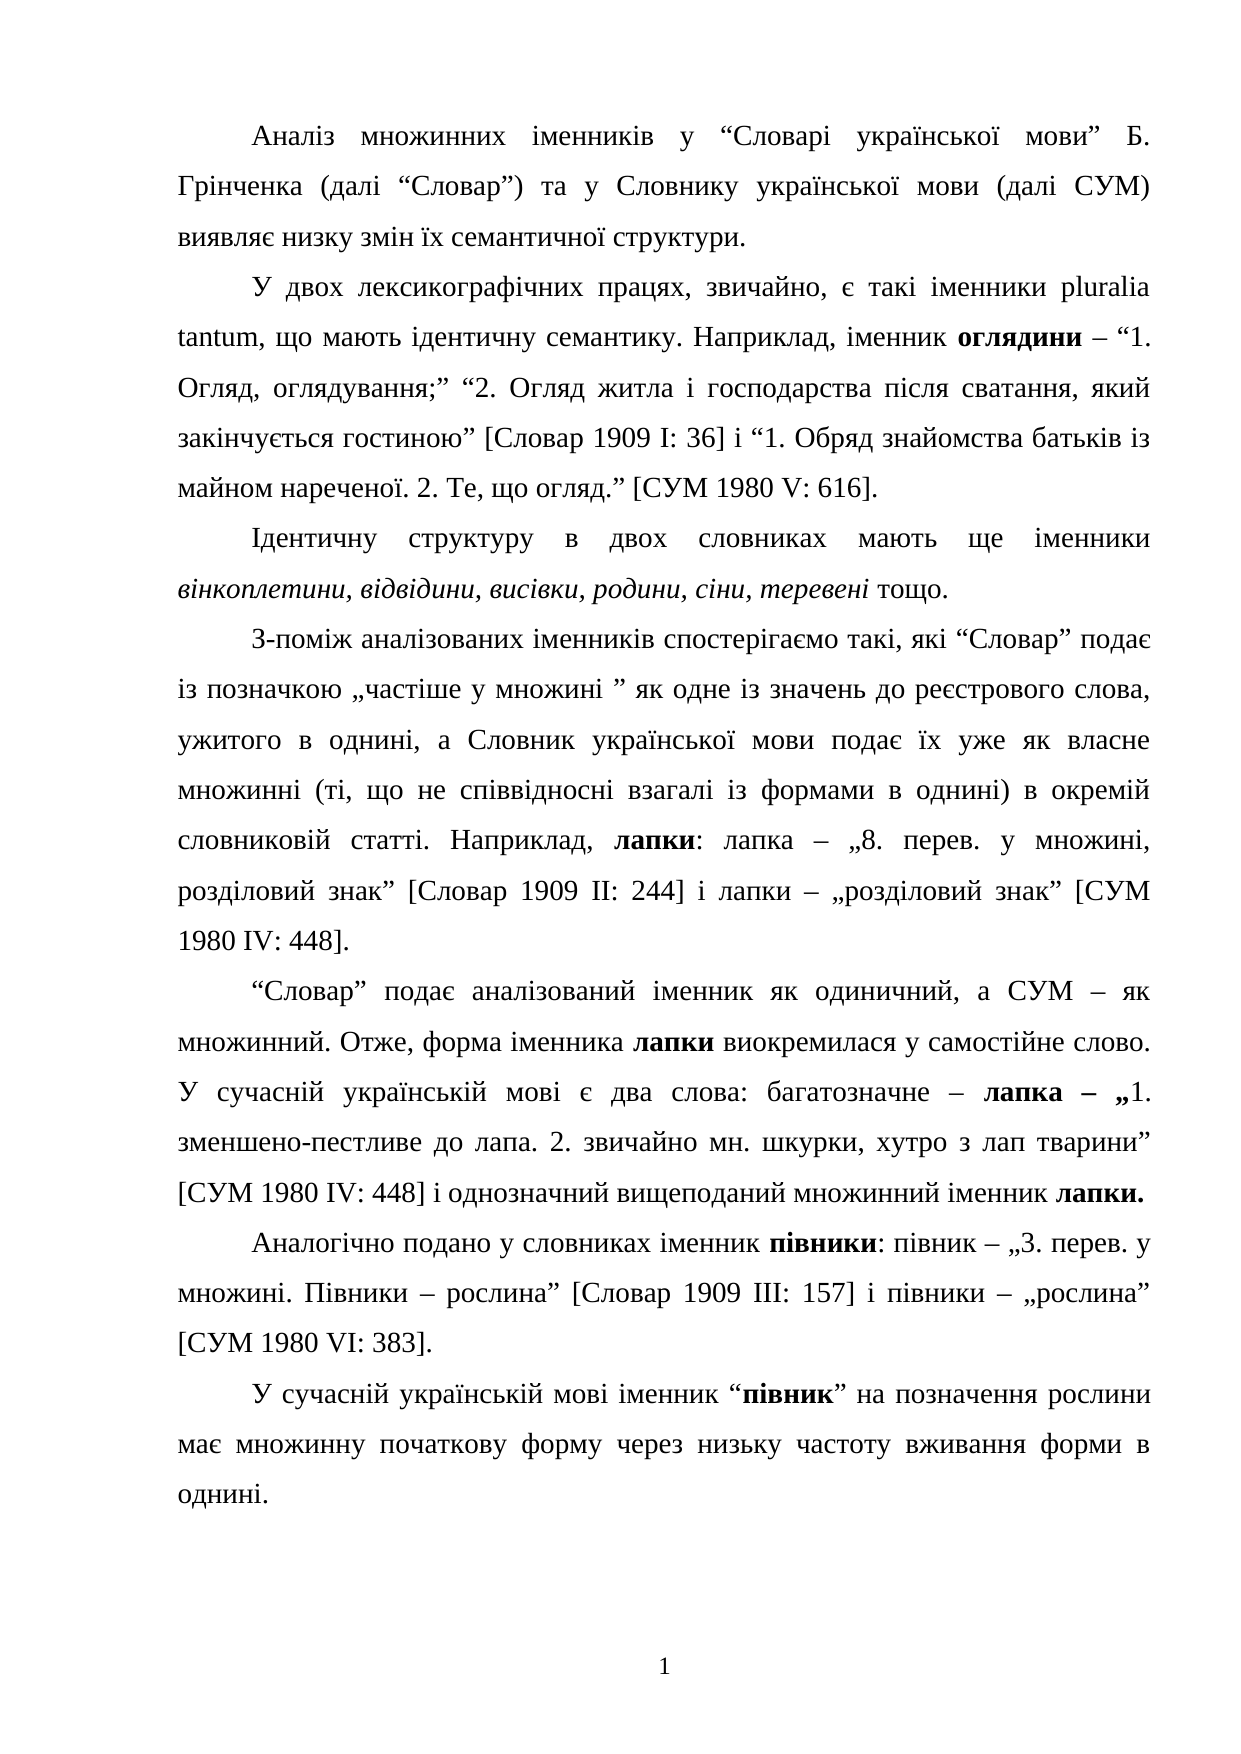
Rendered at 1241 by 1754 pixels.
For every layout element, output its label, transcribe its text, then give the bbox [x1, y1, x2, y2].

text Аналогічно подано у словниках іменник півники: півник – „3. перев. у множині. Півники – рослина” [Словар 1909 III: 157] і півники – „рослина” [СУМ 1980 VI: 383]. [177, 1225, 1152, 1359]
text З-поміж аналізованих іменників спостерігаємо такі, які “Словар” подає із позначкою „частіше у множині ” як одне із значень до реєстрового слова, ужитого в однині, а Словник української мови подає їх уже як власне множинні (ті, що не співвідносні взагалі із формами в однині) в окремій словниковій статті. Наприклад, лапки: лапка – „8. перев. у множині, розділовий знак” [Словар 1909 II: 244] і лапки – „розділовий знак” [СУМ 1980 IV: 448]. [177, 621, 1152, 957]
text Аналіз множинних іменників у “Словарі української мови” Б. Грінченка (далі “Словар”) та у Словнику української мови (далі СУМ) виявляє низку змін їх семантичної структури. [177, 118, 1152, 252]
text “Словар” подає аналізований іменник як одиничний, а СУМ – як множинний. Отже, форма іменника лапки виокремилася у самостійне слово. У сучасній українській мові є два слова: багатозначне – лапка – „1. зменшено-пестливе до лапа. 2. звичайно мн. шкурки, хутро з лап тварини” [СУМ 1980 IV: 448] і однозначний вищеподаний множинний іменник лапки. [177, 973, 1152, 1208]
text У двох лексикографічних працях, звичайно, є такі іменники pluralia tantum, що мають ідентичну семантику. Наприклад, іменник оглядини – “1. Огляд, оглядування;” “2. Огляд житла і господарства після сватання, який закінчується гостиною” [Словар 1909 І: 36] і “1. Обряд знайомства батьків із майном нареченої. 2. Те, що огляд.” [СУМ 1980 V: 616]. [177, 269, 1152, 504]
text У сучасній українській мові іменник “півник” на позначення рослини має множинну початкову форму через низьку частоту вживання форми в однині. [177, 1376, 1152, 1510]
text Ідентичну структуру в двох словниках мають ще іменники вінкоплетини, відвідини, висівки, родини, сіни, теревені тощо. [177, 521, 1152, 604]
